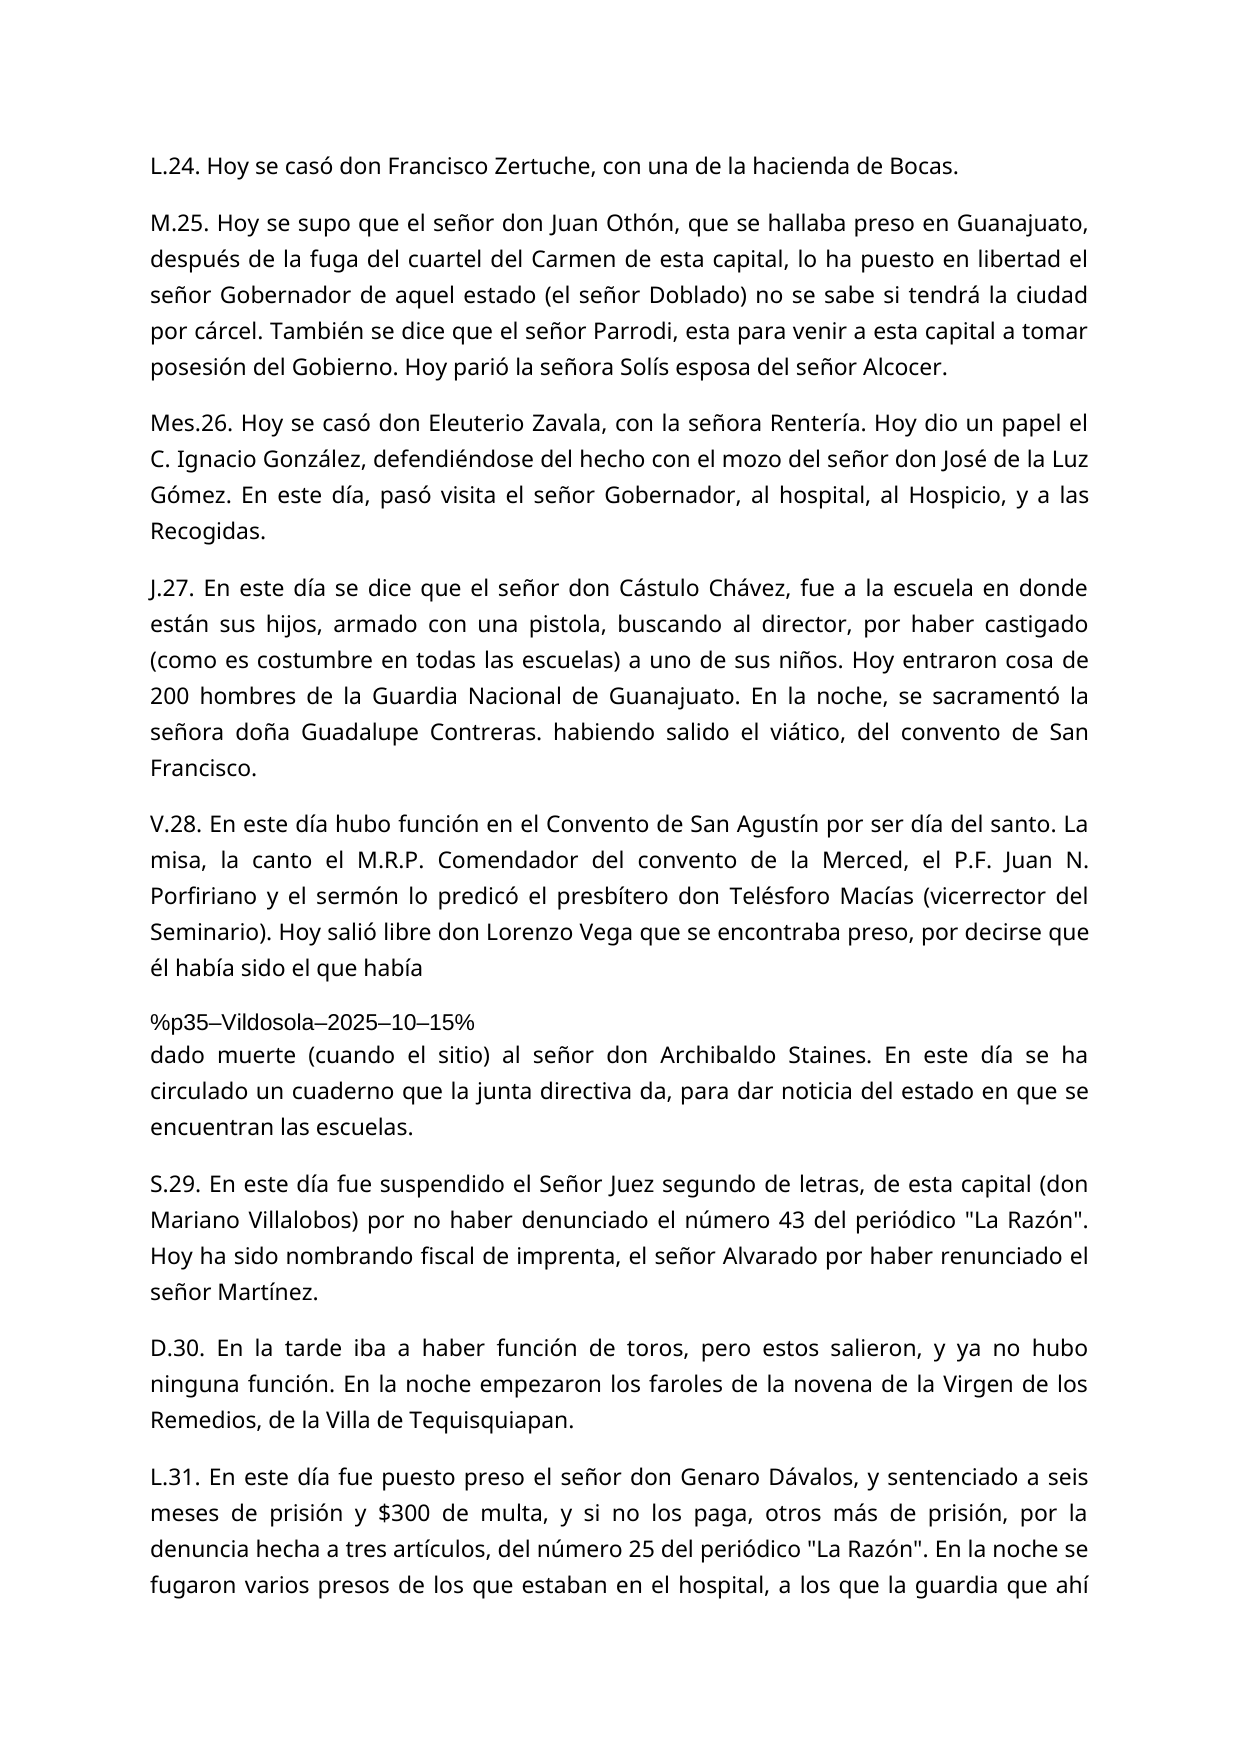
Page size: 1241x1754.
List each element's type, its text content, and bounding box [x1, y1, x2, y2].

text Mes.26. Hoy se casó don Eleuterio Zavala, con la señora Rentería. Hoy dio un papel el C. Ignacio González, defendiéndose del hecho con el mozo del señor don José de la Luz Gómez. En este día, pasó visita el señor Gobernador, al hospital, al Hospicio, y a las Recogidas. [150, 407, 1090, 546]
text L.24. Hoy se casó don Francisco Zertuche, con una de la hacienda de Bocas. [150, 150, 1090, 181]
text J.27. En este día se dice que el señor don Cástulo Chávez, fue a la escuela en donde están sus hijos, armado con una pistola, buscando al director, por haber castigado (como es costumbre en todas las escuelas) a uno de sus niños. Hoy entraron cosa de 200 hombres de la Guardia Nacional de Guanajuato. En la noche, se sacramentó la señora doña Guadalupe Contreras. habiendo salido el viático, del convento de San Francisco. [150, 572, 1090, 783]
text %p35–Vildosola–2025–10–15% [150, 1009, 1090, 1035]
text M.25. Hoy se supo que el señor don Juan Othón, que se hallaba preso en Guanajuato, después de la fuga del cuartel del Carmen de esta capital, lo ha puesto en libertad el señor Gobernador de aquel estado (el señor Doblado) no se sabe si tendrá la ciudad por cárcel. También se dice que el señor Parrodi, esta para venir a esta capital a tomar posesión del Gobierno. Hoy parió la señora Solís esposa del señor Alcocer. [150, 207, 1090, 382]
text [150, 1461, 1090, 1600]
text D.30. En la tarde iba a haber función de toros, pero estos salieron, y ya no hubo ninguna función. En la noche empezaron los faroles de la novena de la Virgen de los Remedios, de la Villa de Tequisquiapan. [150, 1332, 1090, 1435]
text S.29. En este día fue suspendido el Señor Juez segundo de letras, de esta capital (don Mariano Villalobos) por no haber denunciado el número 43 del periódico "La Razón". Hoy ha sido nombrando fiscal de imprenta, el señor Alvarado por haber renunciado el señor Martínez. [150, 1168, 1090, 1307]
text dado muerte (cuando el sitio) al señor don Archibaldo Staines. En este día se ha circulado un cuaderno que la junta directiva da, para dar noticia del estado en que se encuentran las escuelas. [150, 1039, 1090, 1142]
text V.28. En este día hubo función en el Convento de San Agustín por ser día del santo. La misa, la canto el M.R.P. Comendador del convento de la Merced, el P.F. Juan N. Porfiriano y el sermón lo predicó el presbítero don Telésforo Macías (vicerrector del Seminario). Hoy salió libre don Lorenzo Vega que se encontraba preso, por decirse que él había sido el que había [150, 808, 1090, 983]
